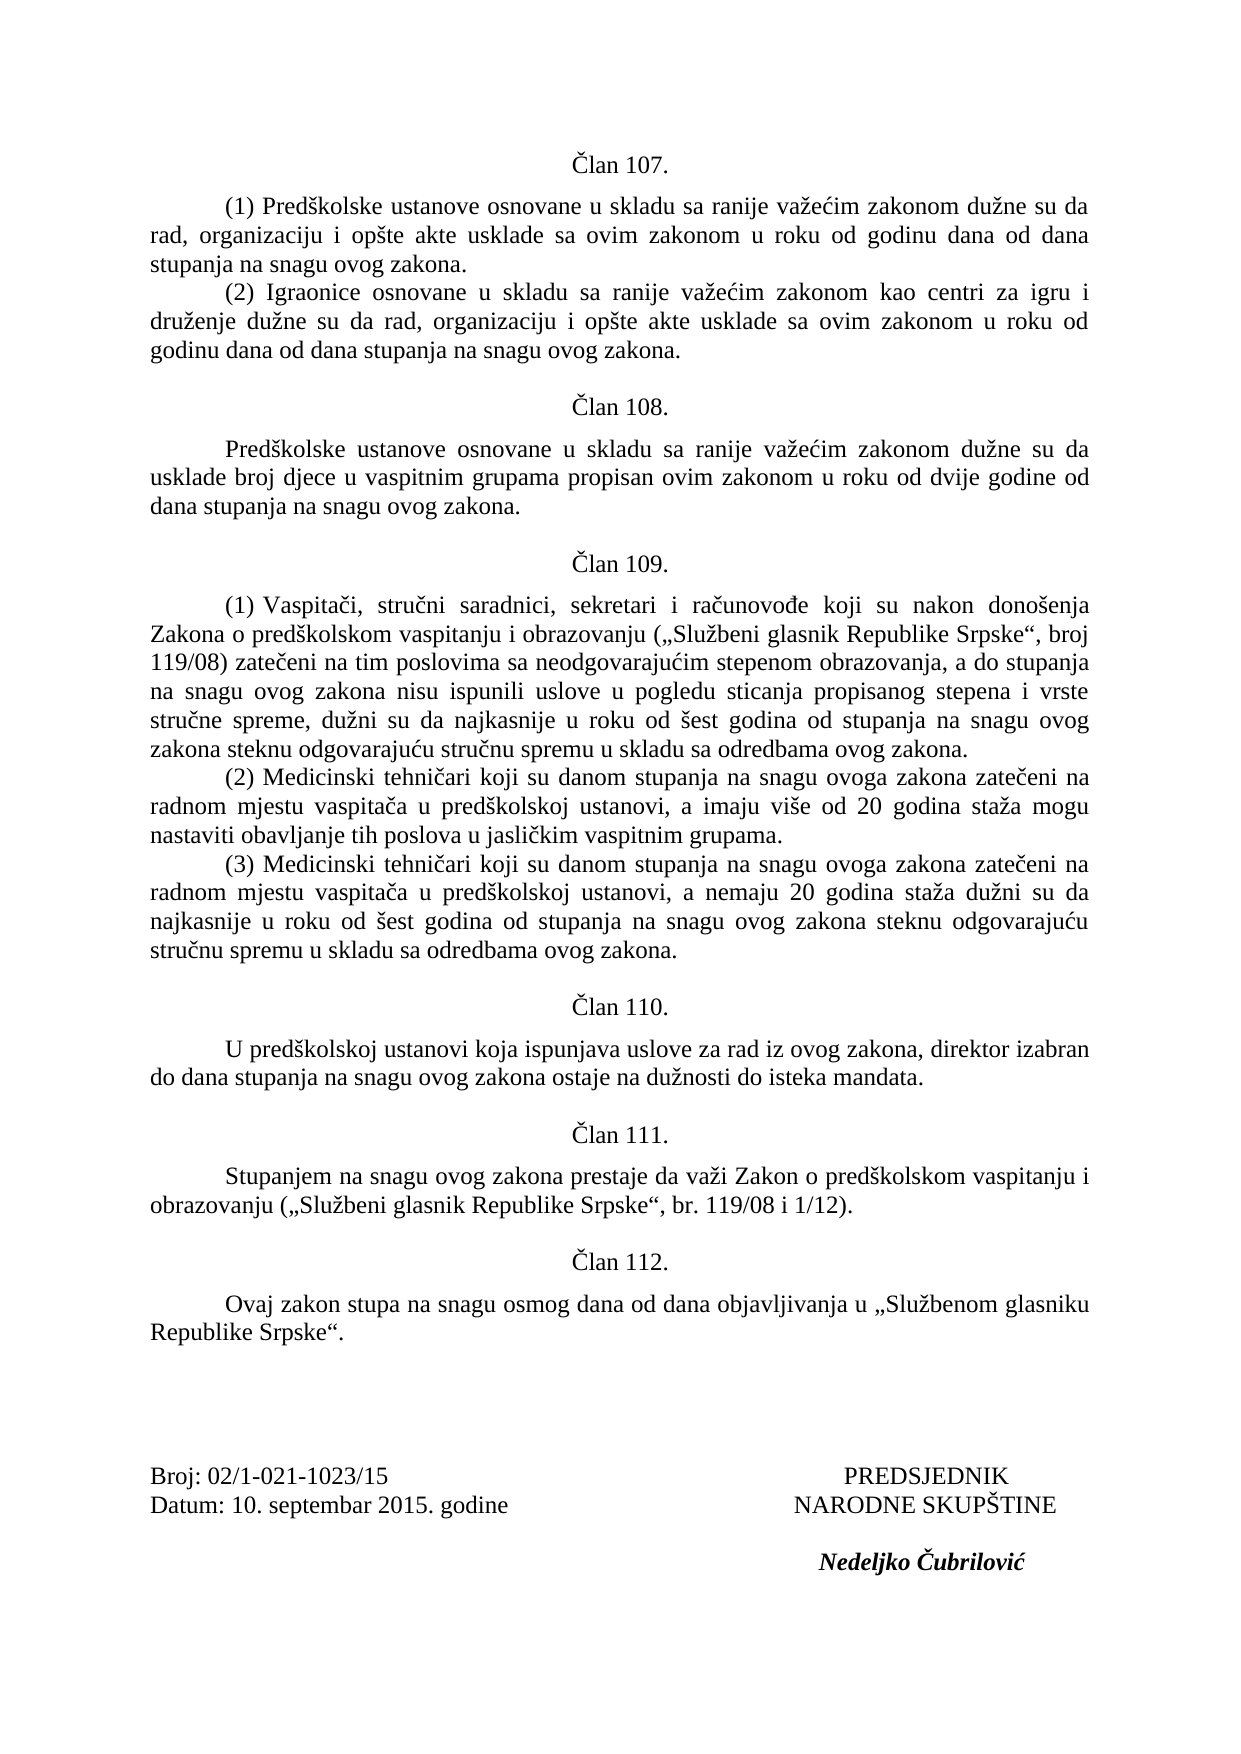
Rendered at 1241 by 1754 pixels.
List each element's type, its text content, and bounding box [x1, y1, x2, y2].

text Član 107. [150, 150, 1090, 179]
text Član 110. [150, 992, 1090, 1021]
text Predškolske ustanove osnovane u skladu sa ranije važećim zakonom dužne su da usklade broj djece u vaspitnim grupama propisan ovim zakonom u roku od dvije godine od dana stupanja na snagu ovog zakona. [150, 434, 1090, 520]
text (1) Predškolske ustanove osnovane u skladu sa ranije važećim zakonom dužne su da rad, organizaciju i opšte akte usklade sa ovim zakonom u roku od godinu dana od dana stupanja na snagu ovog zakona. [150, 191, 1090, 277]
text Nedeljko Čubrilović [150, 1547, 1090, 1576]
text Član 109. [150, 549, 1090, 577]
text Datum: 10. septembar 2015. godine NARODNE SKUPŠTINE [150, 1490, 1090, 1519]
text (2) Igraonice osnovane u skladu sa ranije važećim zakonom kao centri za igru i druženje dužne su da rad, organizaciju i opšte akte usklade sa ovim zakonom u roku od godinu dana od dana stupanja na snagu ovog zakona. [150, 277, 1090, 364]
text U predškolskoj ustanovi koja ispunjava uslove za rad iz ovog zakona, direktor izabran do dana stupanja na snagu ovog zakona ostaje na dužnosti do isteka mandata. [150, 1034, 1090, 1091]
list Medicinski tehničari koji su danom stupanja na snagu ovoga zakona zatečeni na radnom mjestu vaspitača u predškolskoj ustanovi, a imaju više od 20 godina staža mogu nastaviti obavljanje tih poslova u jasličkim vaspitnim grupama. [150, 762, 1090, 849]
text Broj: 02/1-021-1023/15 PREDSJEDNIK [150, 1461, 1090, 1490]
list Vaspitači, stručni saradnici, sekretari i računovođe koji su nakon donošenja Zakona o predškolskom vaspitanju i obrazovanju („Službeni glasnik Republike Srpske“, broj 119/08) zatečeni na tim poslovima sa neodgovarajućim stepenom obrazovanja, a do stupanja na snagu ovog zakona nisu ispunili uslove u pogledu sticanja propisanog stepena i vrste stručne spreme, dužni su da najkasnije u roku od šest godina od stupanja na snagu ovog zakona steknu odgovarajuću stručnu spremu u skladu sa odredbama ovog zakona. [150, 590, 1090, 762]
text Ovaj zakon stupa na snagu osmog dana od dana objavljivanja u „Službenom glasniku Republike Srpske“. [150, 1289, 1090, 1346]
text Član 112. [150, 1247, 1090, 1276]
text (3) Medicinski tehničari koji su danom stupanja na snagu ovoga zakona zatečeni na radnom mjestu vaspitača u predškolskoj ustanovi, a nemaju 20 godina staža dužni su da najkasnije u roku od šest godina od stupanja na snagu ovog zakona steknu odgovarajuću stručnu spremu u skladu sa odredbama ovog zakona. [150, 849, 1090, 964]
text Stupanjem na snagu ovog zakona prestaje da važi Zakon o predškolskom vaspitanju i obrazovanju („Službeni glasnik Republike Srpske“, br. 119/08 i 1/12). [150, 1161, 1090, 1219]
text Član 111. [150, 1120, 1090, 1149]
text Član 108. [150, 392, 1090, 421]
